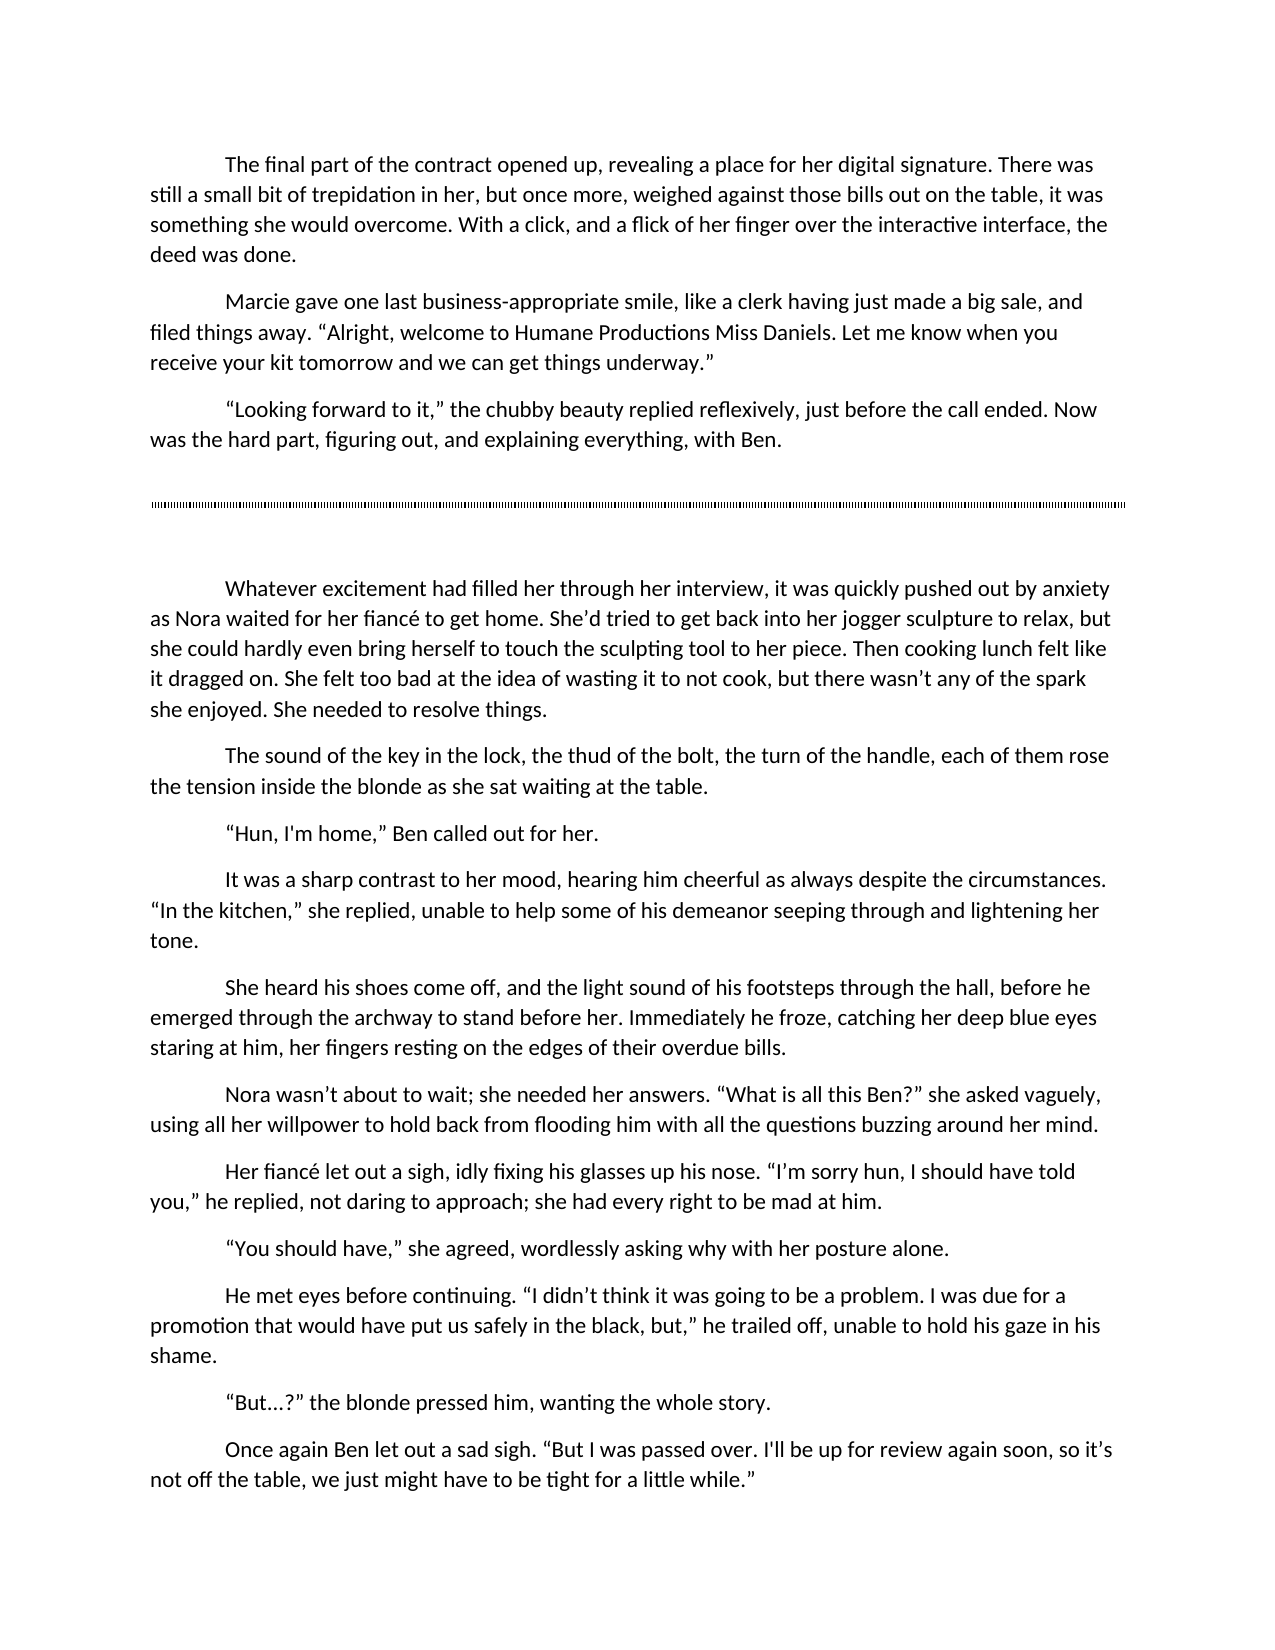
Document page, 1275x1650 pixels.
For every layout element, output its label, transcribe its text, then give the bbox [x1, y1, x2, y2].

text “But...?” the blonde pressed him, wanting the whole story. [150, 1388, 1125, 1417]
text “You should have,” she agreed, wordlessly asking why with her posture alone. [150, 1234, 1125, 1262]
text It was a sharp contrast to her mood, hearing him cheerful as always despite the circumstances. “In the kitchen,” she replied, unable to help some of his demeanor seeping through and lightening her tone. [150, 866, 1125, 954]
text Once again Ben let out a sad sigh. “But I was passed over. I'll be up for review again soon, so it’s not off the table, we just might have to be tight for a little while.” [150, 1435, 1125, 1494]
text Whatever excitement had filled her through her interview, it was quickly pushed out by anxiety as Nora waited for her fiancé to get home. She’d tried to get back into her jogger sculpture to relax, but she could hardly even bring herself to touch the sculpting tool to her piece. Then cooking lunch felt like it dragged on. She felt too bad at the idea of wasting it to not cook, but there wasn’t any of the spark she enjoyed. She needed to resolve things. [150, 574, 1125, 723]
text Her fiancé let out a sigh, idly fixing his glasses up his nose. “I’m sorry hun, I should have told you,” he replied, not daring to approach; she had every right to be mad at him. [150, 1157, 1125, 1216]
text She heard his shoes come off, and the light sound of his footsteps through the hall, before he emerged through the archway to stand before her. Immediately he froze, catching her deep blue eyes staring at him, her fingers resting on the edges of their overdue bills. [150, 973, 1125, 1061]
text The final part of the contract opened up, revealing a place for her digital signature. There was still a small bit of trepidation in her, but once more, weighed against those bills out on the table, it was something she would overcome. With a click, and a flick of her finger over the interactive interface, the deed was done. [150, 150, 1125, 269]
text He met eyes before continuing. “I didn’t think it was going to be a problem. I was due for a promotion that would have put us safely in the black, but,” he trailed off, unable to hold his gaze in his shame. [150, 1281, 1125, 1370]
text Marcie gave one last business-appropriate smile, like a clerk having just made a big sale, and filed things away. “Alright, welcome to Humane Productions Miss Daniels. Let me know when you receive your kit tomorrow and we can get things underway.” [150, 287, 1125, 376]
text The sound of the key in the lock, the thud of the bolt, the turn of the handle, each of them rose the tension inside the blonde as she sat waiting at the table. [150, 742, 1125, 800]
text Nora wasn’t about to wait; she needed her answers. “What is all this Ben?” she asked vaguely, using all her willpower to hold back from flooding him with all the questions buzzing around her mind. [150, 1080, 1125, 1138]
text “Looking forward to it,” the chubby beauty replied reflexively, just before the call ended. Now was the hard part, figuring out, and explaining everything, with Ben. [150, 395, 1125, 453]
text “Hun, I'm home,” Ben called out for her. [150, 819, 1125, 847]
